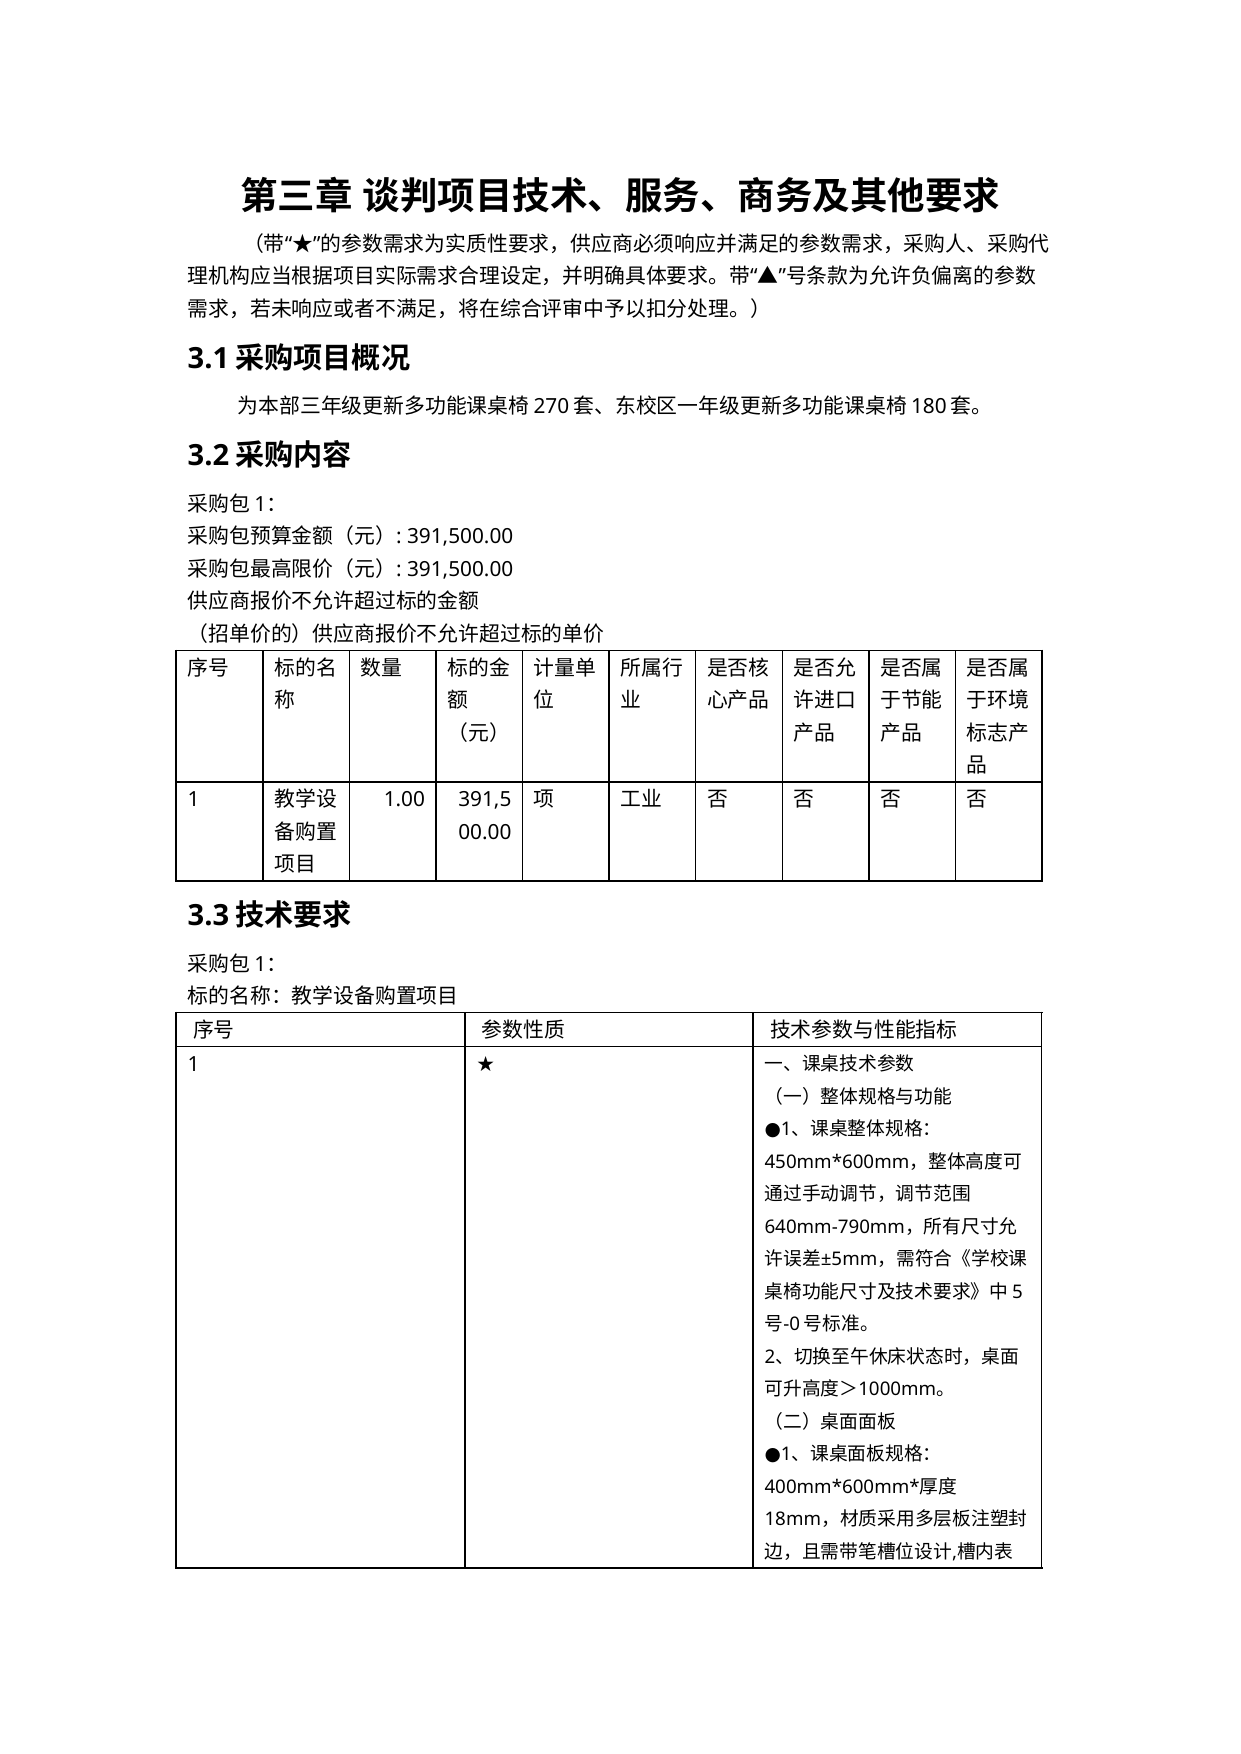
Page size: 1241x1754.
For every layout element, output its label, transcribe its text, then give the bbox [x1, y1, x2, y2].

text （带“★”的参数需求为实质性要求，供应商必须响应并满足的参数需求，采购人、采购代理机构应当根据项目实际需求合理设定，并明确具体要求。带“▲”号条款为允许负偏离的参数需求，若未响应或者不满足，将在综合评审中予以扣分处理。） [187, 227, 1053, 324]
table_header 技术参数与性能指标 [754, 1013, 1041, 1046]
table_cell 391,500.00 [437, 783, 522, 880]
table_header 是否属于节能产品 [870, 651, 955, 781]
table_cell 1.00 [350, 783, 435, 880]
text 采购包1： [187, 487, 1053, 519]
table_header 是否允许进口产品 [783, 651, 868, 781]
table_cell 项 [523, 783, 608, 880]
table_cell 1 [177, 783, 262, 880]
table_header 标的名称 [264, 651, 349, 781]
table_cell 否 [696, 783, 782, 880]
table_header 参数性质 [466, 1013, 752, 1046]
text 采购包最高限价（元）: 391,500.00 [187, 552, 1053, 584]
table_header 是否核心产品 [696, 651, 782, 781]
text 3.2采购内容 [187, 422, 1053, 487]
table_header 序号 [177, 1013, 464, 1046]
table_cell ★ [466, 1047, 752, 1567]
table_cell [754, 1047, 1041, 1567]
text 采购包1： [187, 947, 1053, 979]
text （招单价的）供应商报价不允许超过标的单价 [187, 617, 1053, 649]
table_cell 教学设备购置项目 [264, 783, 349, 880]
table_cell 1 [177, 1047, 464, 1567]
text 3.3技术要求 [187, 882, 1053, 947]
text 供应商报价不允许超过标的金额 [187, 584, 1053, 617]
table_header 标的金额 （元） [437, 651, 522, 781]
text 标的名称：教学设备购置项目 [187, 979, 1053, 1012]
table_cell 工业 [610, 783, 695, 880]
text 第三章 谈判项目技术、服务、商务及其他要求 [187, 162, 1053, 227]
table_header 是否属于环境标志产品 [956, 651, 1041, 781]
table_header 所属行业 [610, 651, 695, 781]
text 为本部三年级更新多功能课桌椅270套、东校区一年级更新多功能课桌椅180套。 [187, 389, 1053, 422]
table_header 序号 [177, 651, 262, 781]
table_header 数量 [350, 651, 435, 781]
table_cell 否 [783, 783, 868, 880]
table_cell 否 [870, 783, 955, 880]
text 3.1采购项目概况 [187, 324, 1053, 389]
text 采购包预算金额（元）: 391,500.00 [187, 519, 1053, 552]
table_header 计量单位 [523, 651, 608, 781]
table_cell 否 [956, 783, 1041, 880]
